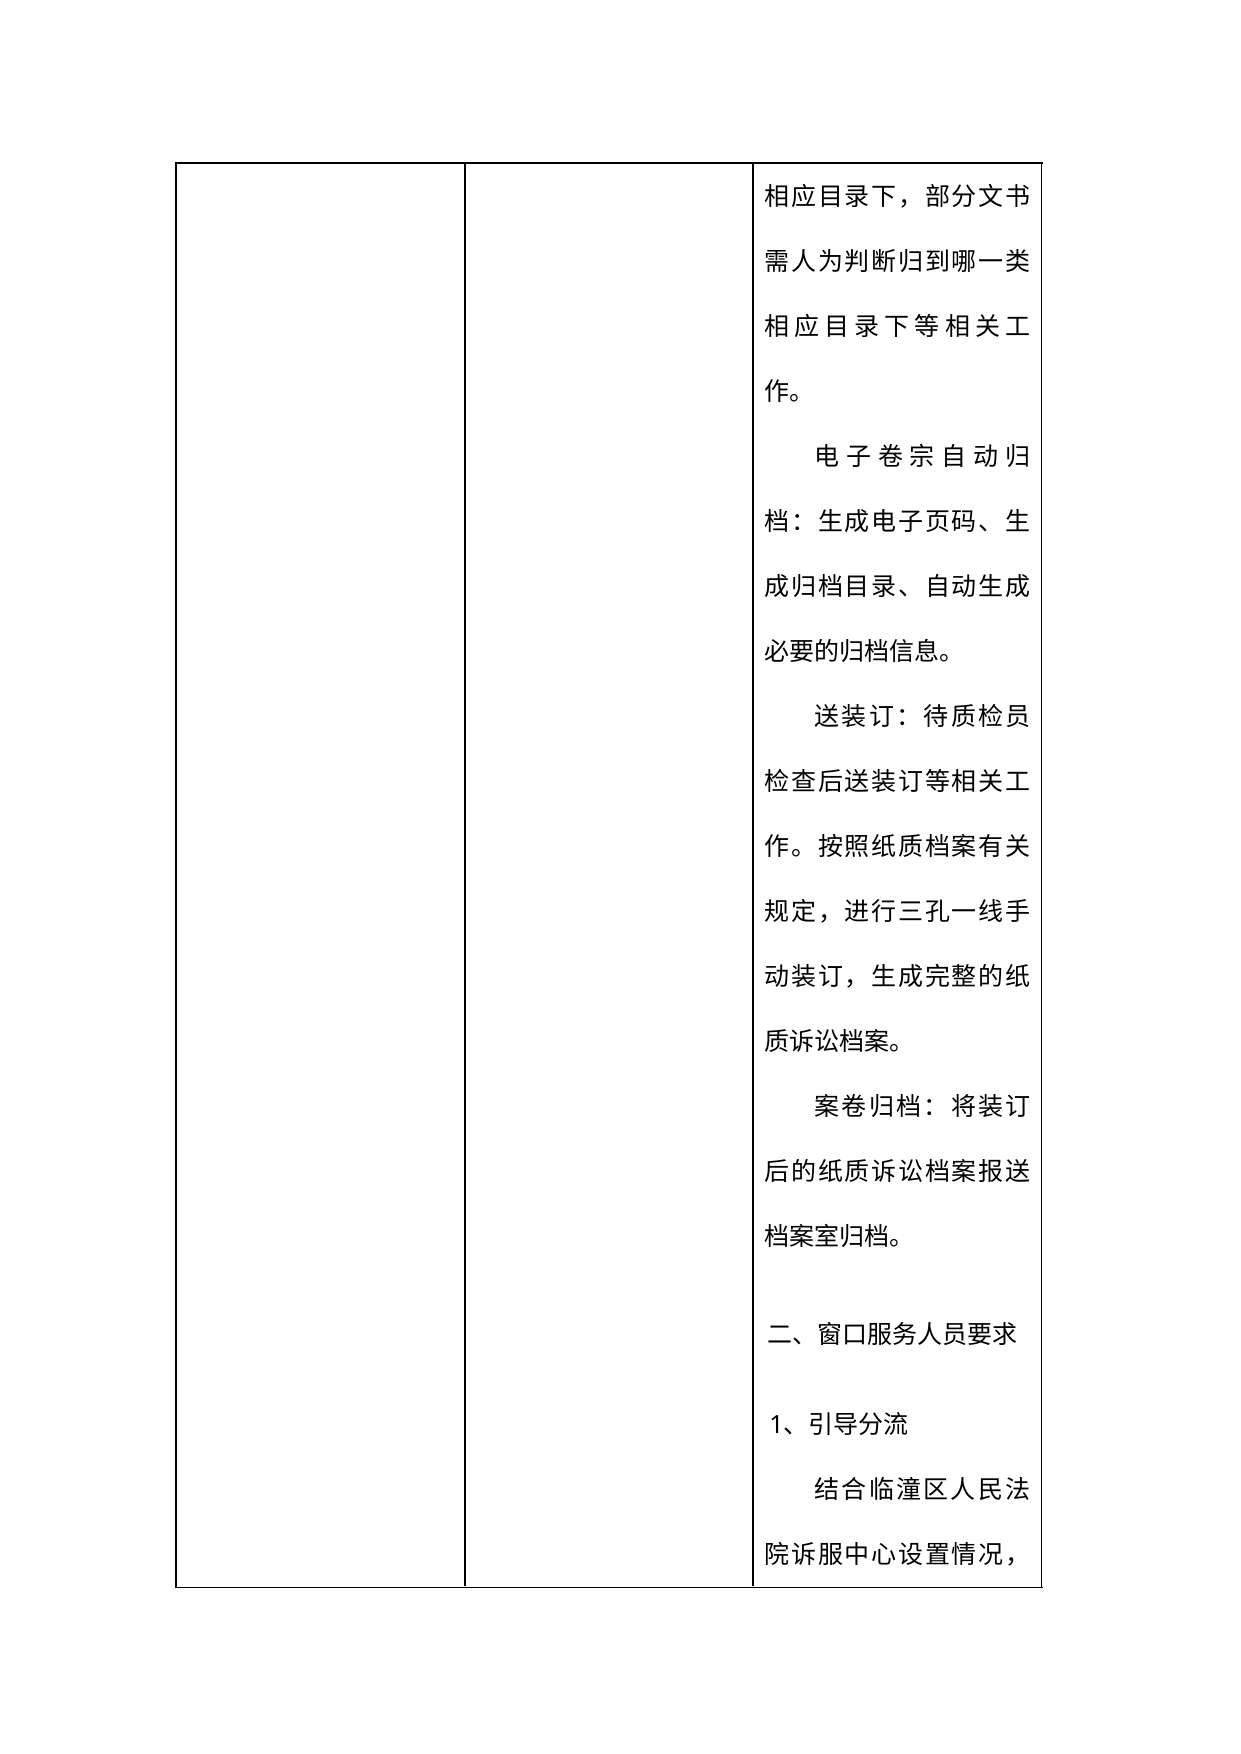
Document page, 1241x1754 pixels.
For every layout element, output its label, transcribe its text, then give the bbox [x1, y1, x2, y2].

table_cell 1 [177, 164, 464, 1586]
table_cell [466, 164, 752, 1586]
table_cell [754, 164, 1041, 1586]
